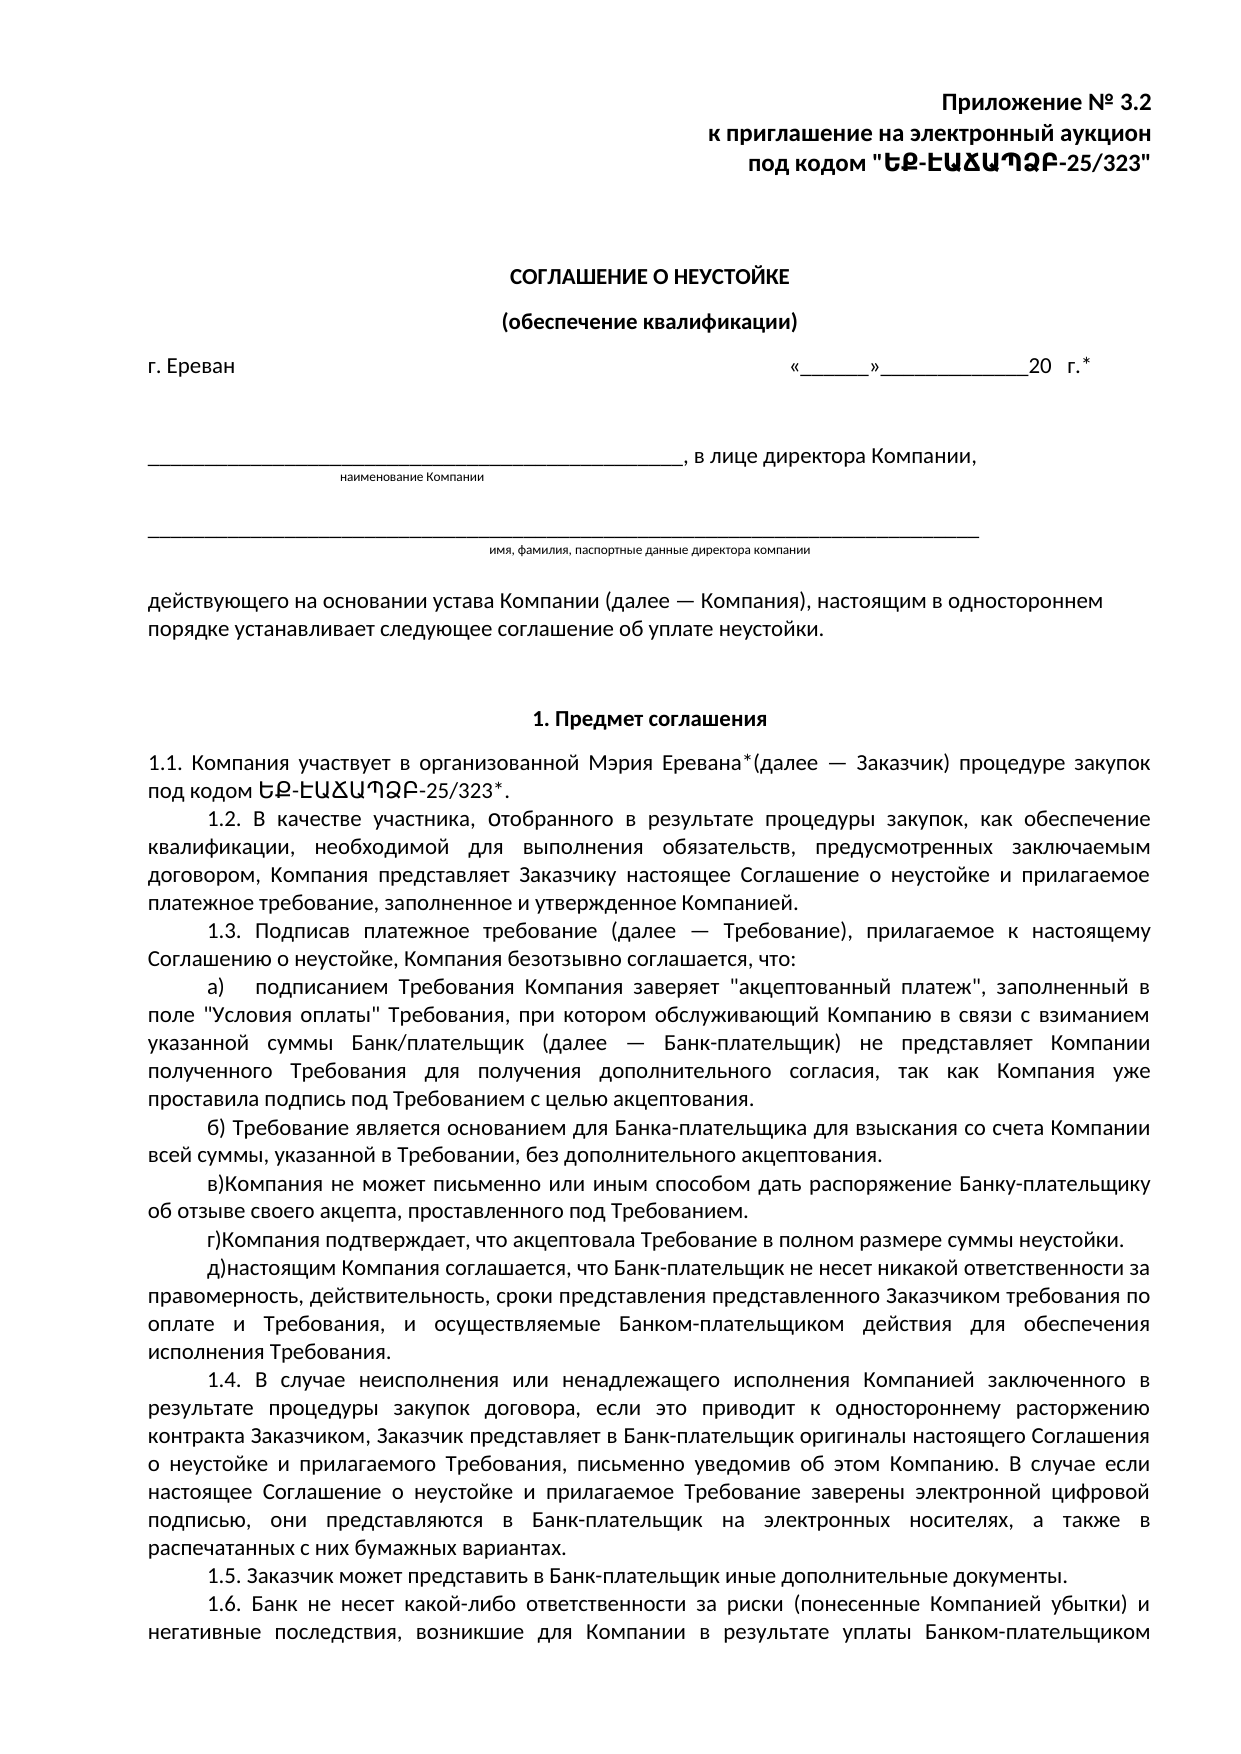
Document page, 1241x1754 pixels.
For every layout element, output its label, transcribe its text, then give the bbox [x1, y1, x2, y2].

text а) подписанием Требования Компания заверяет "акцептованный платеж", заполненный в поле "Условия оплаты" Требования, при котором обслуживающий Компанию в связи с взиманием указанной суммы Банк/плательщик (далее — Банк-плательщик) не представляет Компании полученного Требования для получения дополнительного согласия, так как Компания уже проставила подпись под Требованием с целью акцептования. [148, 972, 1152, 1113]
text 1.4. В случае неисполнения или ненадлежащего исполнения Компанией заключенного в результате процедуры закупок договора, если это приводит к одностороннему расторжению контракта Заказчиком, Заказчик представляет в Банк-плательщик оригиналы настоящего Соглашения о неустойке и прилагаемого Требования, письменно уведомив об этом Компанию. В случае если настоящее Соглашение о неустойке и прилагаемое Требование заверены электронной цифровой подписью, они представляются в Банк-плательщик на электронных носителях, а также в распечатанных с них бумажных вариантах. [148, 1365, 1152, 1561]
text наименование Компании [340, 469, 1152, 497]
text 1.5. Заказчик может представить в Банк-плательщик иные дополнительные документы. [148, 1561, 1152, 1589]
text 1.1. Компания участвует в организованной Мэрия Еревана*(далее — Заказчик) процедуре закупок под кодом ԵՔ-ԷԱՃԱՊՁԲ-25/323*. [148, 748, 1152, 804]
text порядке устанавливает следующее соглашение об уплате неустойки. [148, 614, 1152, 642]
text в)Компания не может письменно или иным способом дать распоряжение Банку-плательщику об отзыве своего акцепта, проставленного под Требованием. [148, 1169, 1152, 1225]
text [148, 1589, 1152, 1645]
text г)Компания подтверждает, что акцептовала Требование в полном размере суммы неустойки. [148, 1225, 1152, 1253]
text имя, фамилия, паспортные данные директора компании [148, 542, 1152, 569]
text 1. Предмет соглашения [148, 704, 1152, 732]
table_header «______»_____________20 г.* [635, 351, 1104, 396]
text б) Требование является основанием для Банка-плательщика для взыскания со счета Компании всей суммы, указанной в Требовании, без дополнительного акцептования. [148, 1113, 1152, 1169]
text _______________________________________________, в лице директора Компании, [148, 441, 1152, 469]
table_header г. Ереван [136, 351, 635, 396]
text СОГЛАШЕНИЕ О НЕУСТОЙКЕ [148, 262, 1152, 290]
text _________________________________________________________________________ [148, 513, 1152, 542]
text 1.3. Подписав платежное требование (далее — Требование), прилагаемое к настоящему Соглашению о неустойке, Компания безотзывно соглашается, что: [148, 916, 1152, 972]
text к приглашение на электронный аукцион [177, 117, 1152, 147]
text д)настоящим Компания соглашается, что Банк-плательщик не несет никакой ответственности за правомерность, действительность, сроки представления представленного Заказчиком требования по оплате и Требования, и осуществляемые Банком-плательщиком действия для обеспечения исполнения Требования. [148, 1253, 1152, 1365]
text 1.2. В качестве участника, օтобранного в результате процедуры закупок, как обеспечение квалификации, необходимой для выполнения обязательств, предусмотренных заключаемым договором, Kомпания представляет Заказчику настоящее Соглашение о неустойке и прилагаемое платежное требование, заполненное и утвержденное Компанией. [148, 804, 1152, 916]
text под кодом "ԵՔ-ԷԱՃԱՊՁԲ-25/323" [177, 147, 1152, 178]
text (обеспечение квалификации) [148, 307, 1152, 335]
text Приложение № 3.2 [148, 86, 1152, 117]
text действующего на основании устава Компании (далее — Компания), настоящим в одностороннем [148, 586, 1152, 614]
